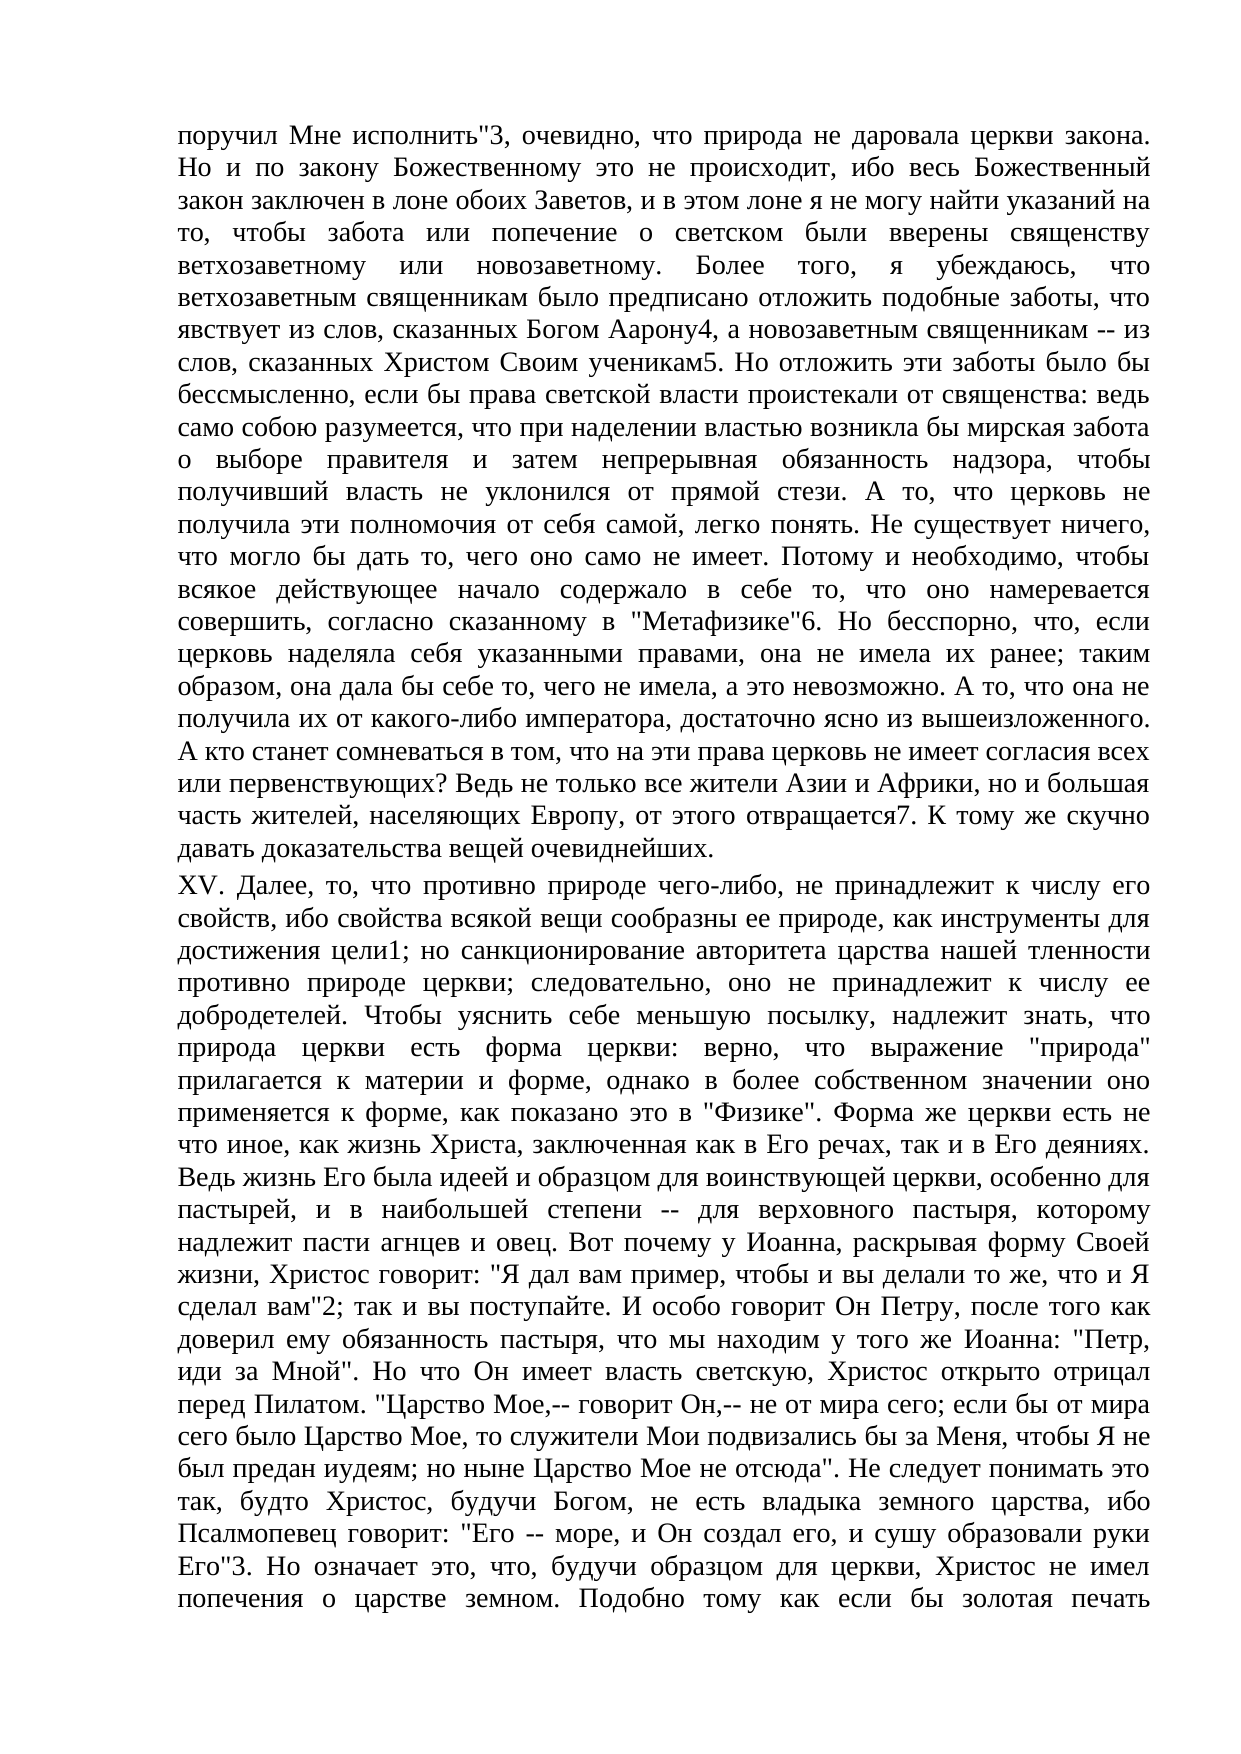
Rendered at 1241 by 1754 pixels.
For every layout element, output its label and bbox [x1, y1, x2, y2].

text [177, 868, 1152, 1613]
text [177, 118, 1152, 863]
